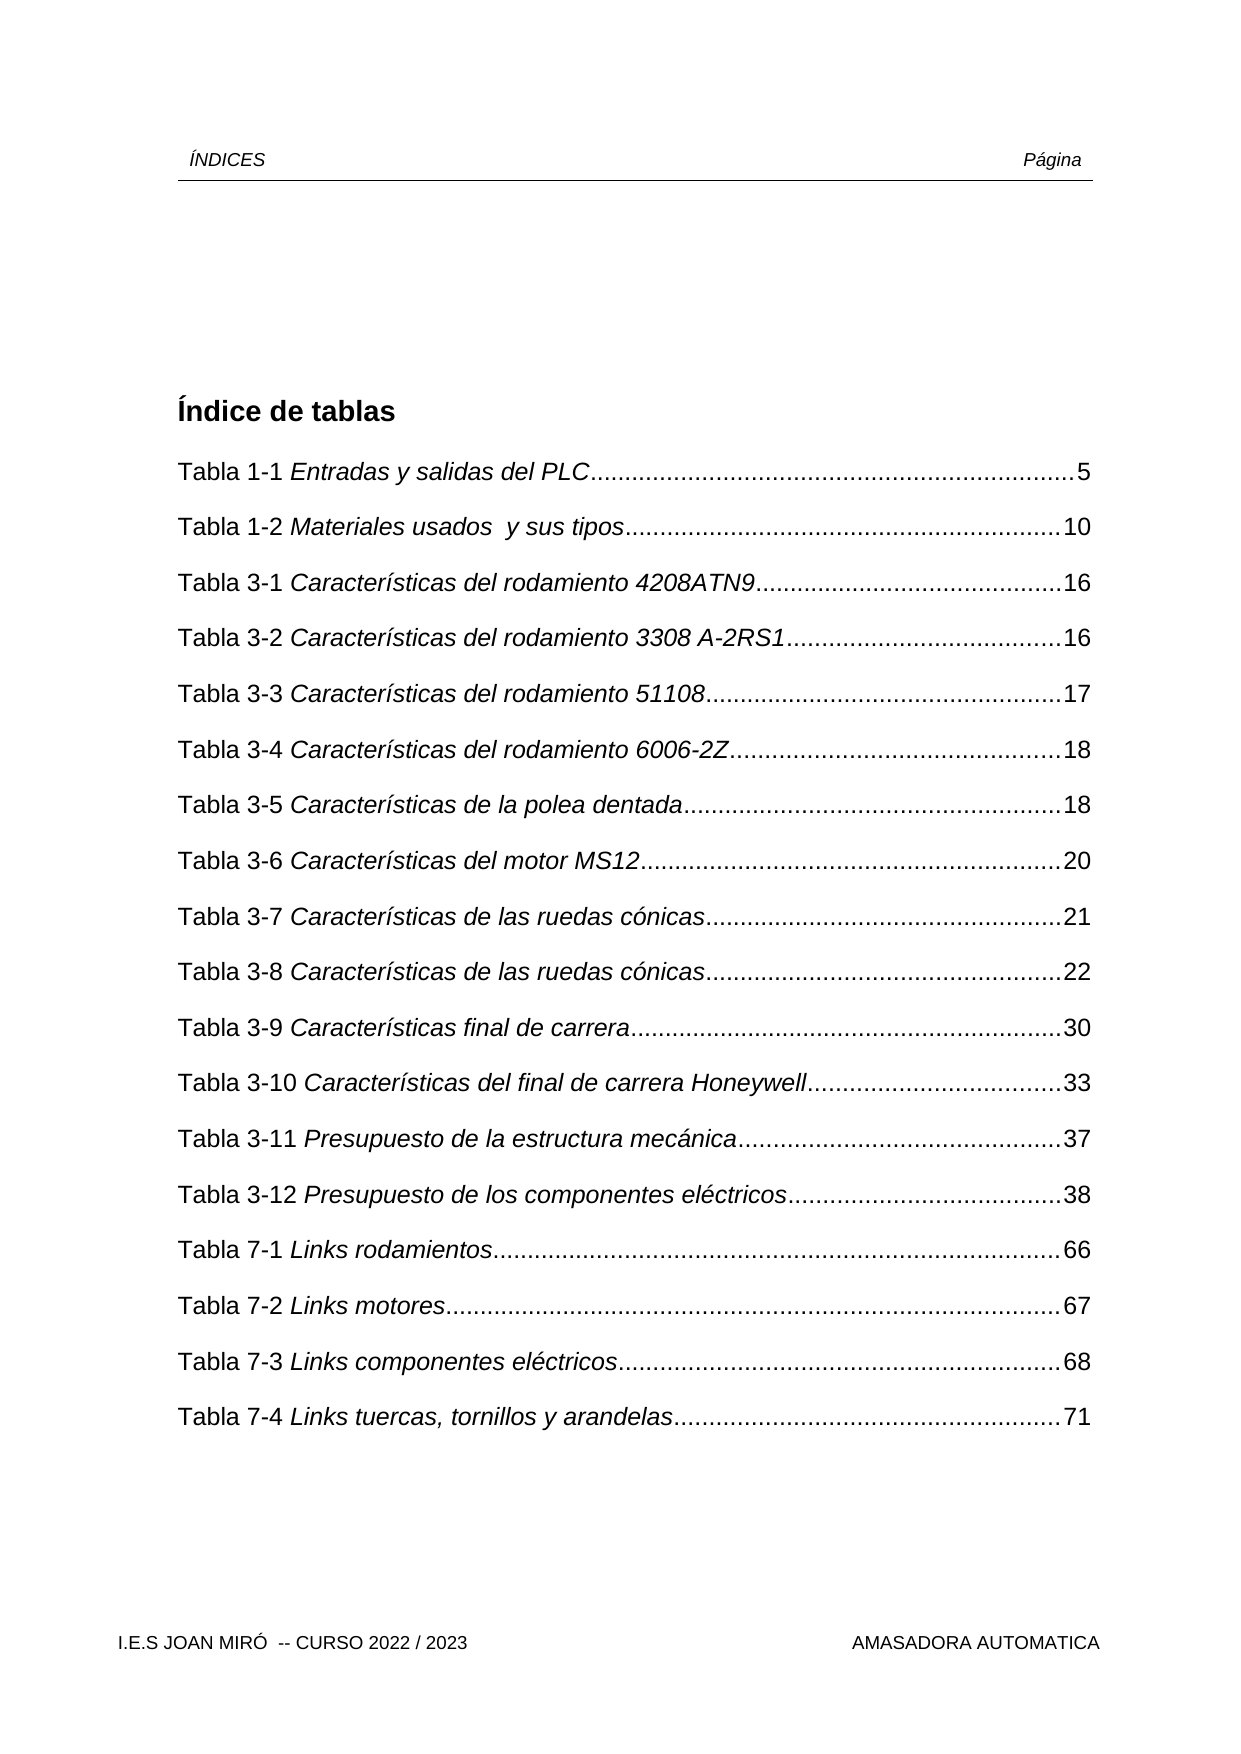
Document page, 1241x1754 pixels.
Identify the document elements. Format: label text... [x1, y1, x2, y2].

text Tabla 1-2 Materiales usados y sus tipos 10 [177, 512, 1092, 541]
text Tabla 3-10 Características del final de carrera Honeywell 33 [177, 1068, 1092, 1097]
text Tabla 3-3 Características del rodamiento 51108 17 [177, 679, 1092, 708]
text Tabla 3-12 Presupuesto de los componentes eléctricos 38 [177, 1179, 1092, 1208]
text Tabla 3-8 Características de las ruedas cónicas 22 [177, 957, 1092, 986]
text Tabla 7-2 Links motores 67 [177, 1291, 1092, 1319]
text Tabla 1-1 Entradas y salidas del PLC 5 [177, 456, 1092, 485]
text Tabla 3-1 Características del rodamiento 4208ATN9 16 [177, 568, 1092, 596]
text Tabla 3-5 Características de la polea dentada 18 [177, 790, 1092, 819]
text Índice de tablas [177, 394, 1092, 427]
text Tabla 7-1 Links rodamientos 66 [177, 1235, 1092, 1264]
text Tabla 3-11 Presupuesto de la estructura mecánica 37 [177, 1124, 1092, 1153]
text Tabla 7-3 Links componentes eléctricos 68 [177, 1346, 1092, 1375]
text Tabla 3-7 Características de las ruedas cónicas 21 [177, 901, 1092, 930]
text Tabla 3-6 Características del motor MS12 20 [177, 846, 1092, 874]
text Tabla 3-4 Características del rodamiento 6006-2Z 18 [177, 734, 1092, 763]
text Tabla 3-9 Características final de carrera 30 [177, 1013, 1092, 1041]
text Tabla 3-2 Características del rodamiento 3308 A-2RS1 16 [177, 623, 1092, 652]
text Tabla 7-4 Links tuercas, tornillos y arandelas 71 [177, 1402, 1092, 1431]
